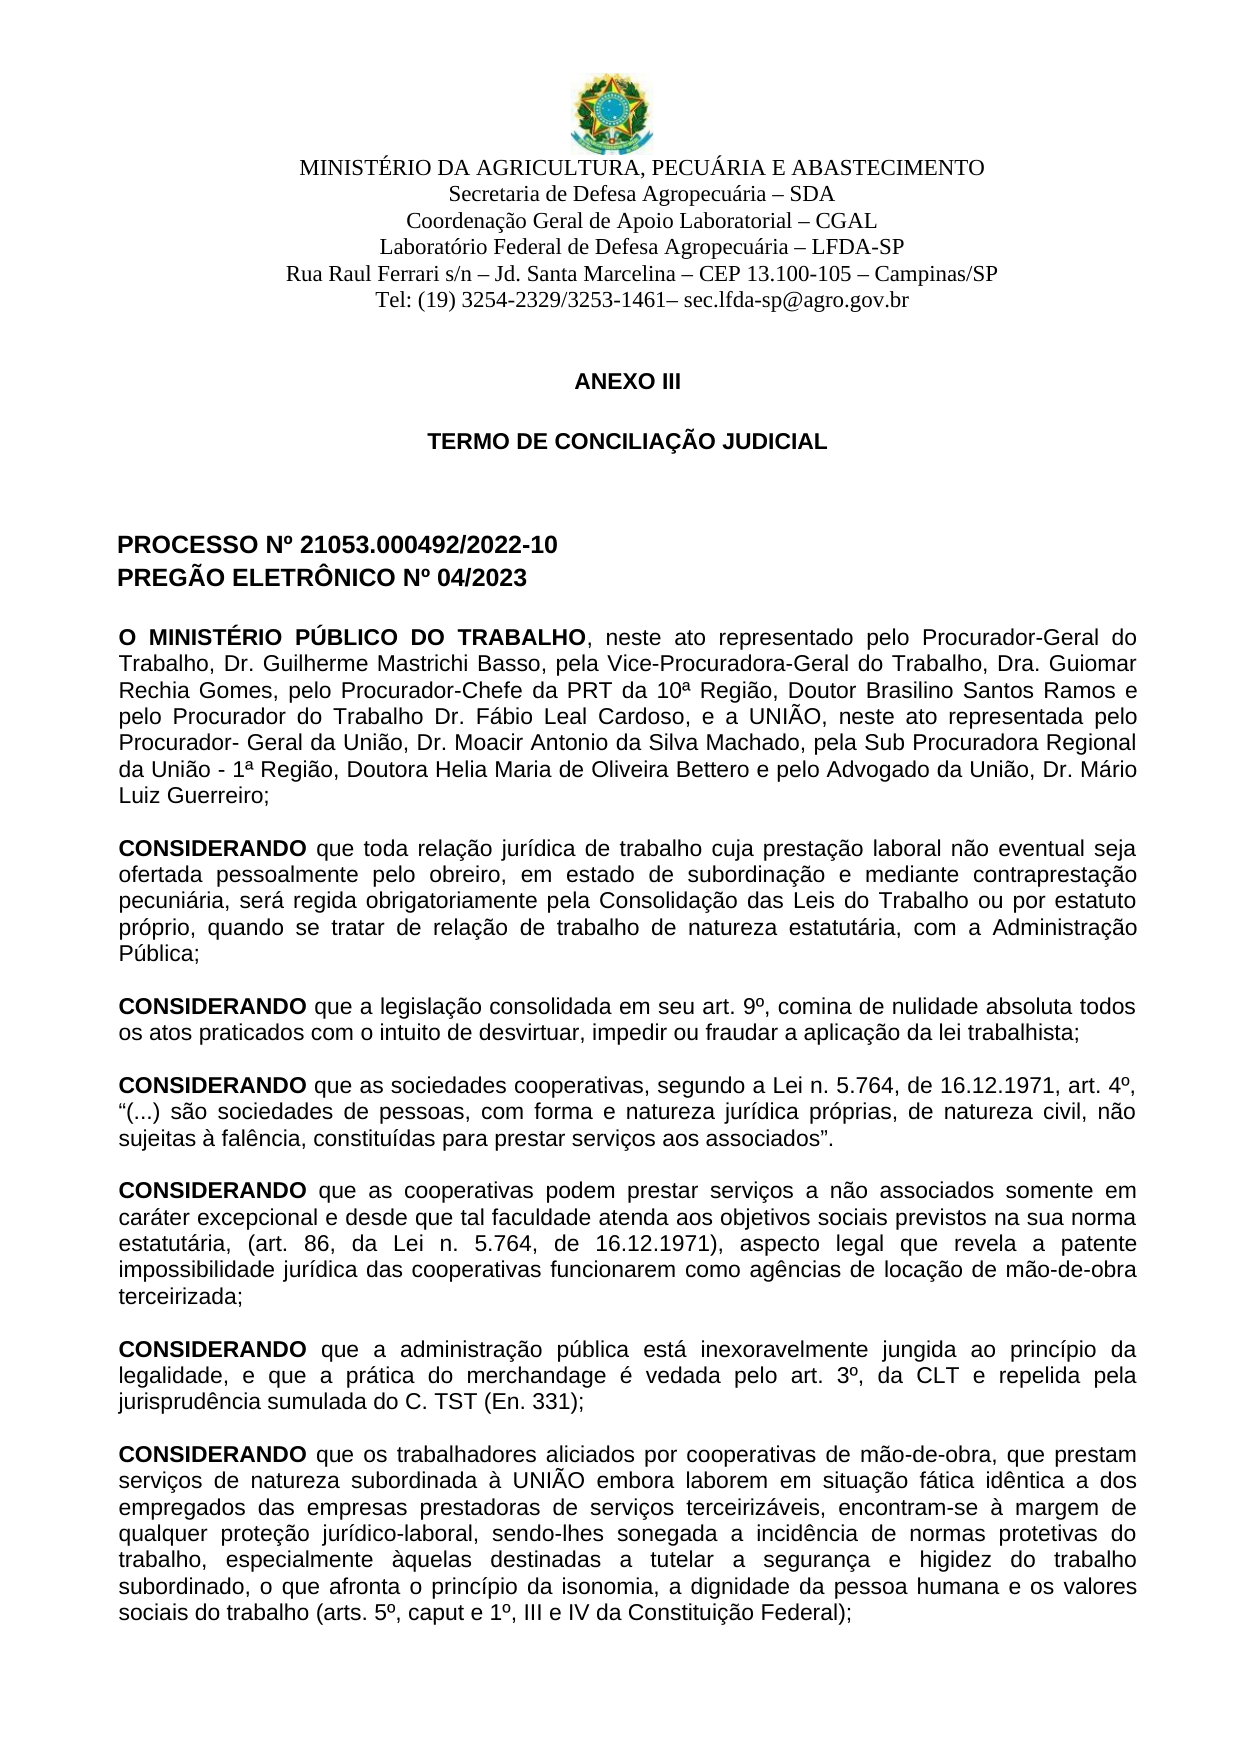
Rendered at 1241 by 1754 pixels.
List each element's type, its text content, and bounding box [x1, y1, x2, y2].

text CONSIDERANDO que toda relação jurídica de trabalho cuja prestação laboral não eventual seja ofertada pessoalmente pelo obreiro, em estado de subordinação e mediante contraprestação pecuniária, será regida obrigatoriamente pela Consolidação das Leis do Trabalho ou por estatuto próprio, quando se tratar de relação de trabalho de natureza estatutária, com a Administração Pública; [118, 835, 1138, 966]
text CONSIDERANDO que as sociedades cooperativas, segundo a Lei n. 5.764, de 16.12.1971, art. 4º, “(...) são sociedades de pessoas, com forma e natureza jurídica próprias, de natureza civil, não sujeitas à falência, constituídas para prestar serviços aos associados”. [118, 1072, 1137, 1151]
text CONSIDERANDO que as cooperativas podem prestar serviços a não associados somente em caráter excepcional e desde que tal faculdade atenda aos objetivos sociais previstos na sua norma estatutária, (art. 86, da Lei n. 5.764, de 16.12.1971), aspecto legal que revela a patente impossibilidade jurídica das cooperativas funcionarem como agências de locação de mão-de-obra terceirizada; [118, 1177, 1138, 1309]
picture [570, 73, 654, 155]
text TERMO DE CONCILIAÇÃO JUDICIAL [118, 401, 830, 462]
subtitle ANEXO III [163, 368, 1092, 394]
text CONSIDERANDO que a legislação consolidada em seu art. 9º, comina de nulidade absoluta todos os atos praticados com o intuito de desvirtuar, impedir ou fraudar a aplicação da lei trabalhista; [118, 993, 1137, 1046]
text CONSIDERANDO que os trabalhadores aliciados por cooperativas de mão-de-obra, que prestam serviços de natureza subordinada à UNIÃO embora laborem em situação fática idêntica a dos empregados das empresas prestadoras de serviços terceirizáveis, encontram-se à margem de qualquer proteção jurídico-laboral, sendo-lhes sonegada a incidência de normas protetivas do trabalho, especialmente àquelas destinadas a tutelar a segurança e higidez do trabalho subordinado, o que afronta o princípio da isonomia, a dignidade da pessoa humana e os valores sociais do trabalho (arts. 5º, caput e 1º, III e IV da Constituição Federal); [118, 1441, 1138, 1626]
text O MINISTÉRIO PÚBLICO DO TRABALHO, neste ato representado pelo Procurador-Geral do Trabalho, Dr. Guilherme Mastrichi Basso, pela Vice-Procuradora-Geral do Trabalho, Dra. Guiomar Rechia Gomes, pelo Procurador-Chefe da PRT da 10ª Região, Doutor Brasilino Santos Ramos e pelo Procurador do Trabalho Dr. Fábio Leal Cardoso, e a UNIÃO, neste ato representada pelo Procurador- Geral da União, Dr. Moacir Antonio da Silva Machado, pela Sub Procuradora Regional da União - 1ª Região, Doutora Helia Maria de Oliveira Bettero e pelo Advogado da União, Dr. Mário Luiz Guerreiro; [118, 624, 1138, 808]
text PREGÃO ELETRÔNICO Nº 04/2023 [117, 563, 591, 592]
text CONSIDERANDO que a administração pública está inexoravelmente jungida ao princípio da legalidade, e que a prática do merchandage é vedada pelo art. 3º, da CLT e repelida pela jurisprudência sumulada do C. TST (En. 331); [118, 1336, 1137, 1414]
text PROCESSO Nº 21053.000492/2022-10 [117, 530, 591, 558]
